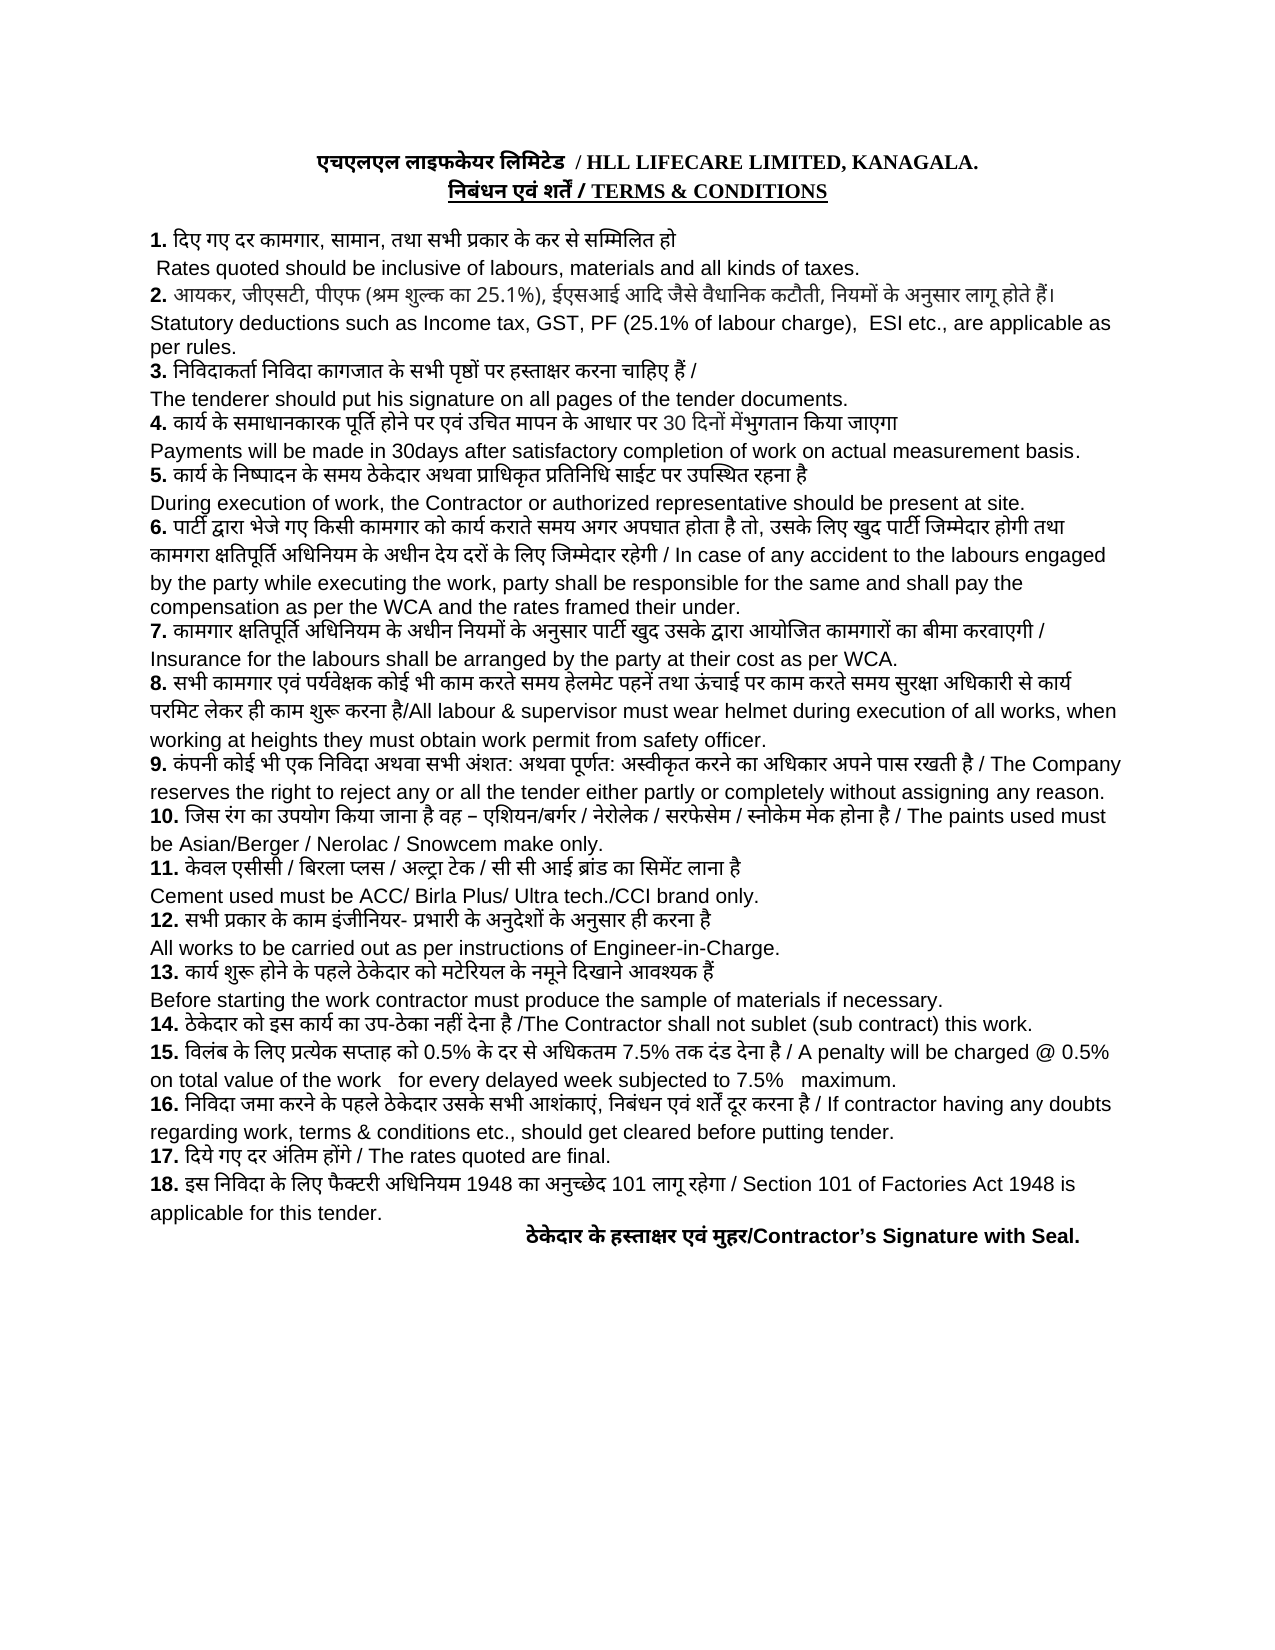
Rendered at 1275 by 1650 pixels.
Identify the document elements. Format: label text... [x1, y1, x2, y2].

text 4. कार्य के समाधानकारक पूर्ति होने पर एवं उचित मापन के आधार पर 30 दिनों मेंभुगतान किया जाएगा [738, 411, 1125, 439]
text 2. आयकर, जीएसटी, पीएफ (श्रम शुल्क का 25.1%), ईएसआई आदि जैसे वैधानिक कटौती, नियमों के अनुसार लागू होते हैं। Statutory deductions such as Income tax, GST, PF (25.1% of labour charge), ESI etc., are applicable as per rules. [150, 280, 1125, 359]
text निबंधन एवं शर्तें / TERMS & CONDITIONS [150, 178, 1125, 204]
text Rates quoted should be inclusive of labours, materials and all kinds of taxes. [150, 256, 1125, 280]
text ठेकेदार के हस्ताक्षर एवं मुहर/Contractor’s Signature with Seal. [150, 1224, 1125, 1252]
text 1. दिए गए दर कामगार, सामान, तथा सभी प्रकार के कर से सम्मिलित हो [150, 228, 1125, 256]
text 6. पार्टी द्वारा भेजे गए किसी कामगार को कार्य कराते समय अगर अपघात होता है तो, उसके लिए खुद पार्टी जिम्मेदार होगी तथा कामगरा क्षतिपूर्ति अधिनियम के अधीन देय दरों के लिए जिम्मेदार रहेगी / In case of any accident to the labours engaged by the party while executing the work, party shall be responsible for the same and shall pay the compensation as per the WCA and the rates framed their under. [150, 515, 1125, 619]
text 18. इस निविदा के लिए फैक्टरी अधिनियम 1948 का अनुच्छेद 101 लागू रहेगा / Section 101 of Factories Act 1948 is applicable for this tender. [150, 1172, 1125, 1224]
text The tenderer should put his signature on all pages of the tender documents. [150, 387, 1125, 411]
text 11. केवल एसीसी / बिरला प्लस / अल्ट्रा टेक / सी सी आई ब्रांड का सिमेंट लाना है [150, 856, 1125, 884]
text 5. कार्य के निष्पादन के समय ठेकेदार अथवा प्राधिकृत प्रतिनिधि साईट पर उपस्थित रहना है [150, 463, 1125, 491]
text All works to be carried out as per instructions of Engineer-in-Charge. [150, 936, 1125, 960]
text 12. सभी प्रकार के काम इंजीनियर- प्रभारी के अनुदेशों के अनुसार ही करना है [150, 908, 1125, 936]
text 7. कामगार क्षतिपूर्ति अधिनियम के अधीन नियमों के अनुसार पार्टी खुद उसके द्वारा आयोजित कामगारों का बीमा करवाएगी / Insurance for the labours shall be arranged by the party at their cost as per WCA. [150, 619, 1125, 671]
text 8. सभी कामगार एवं पर्यवेक्षक कोई भी काम करते समय हेलमेट पहनें तथा ऊंचाई पर काम करते समय सुरक्षा अधिकारी से कार्य परमिट लेकर ही काम शुरू करना है/All labour & supervisor must wear helmet during execution of all works, when working at heights they must obtain work permit from safety officer. [150, 671, 1125, 751]
text एचएलएल लाइफकेयर लिमिटेड / HLL LIFECARE LIMITED, KANAGALA. [150, 150, 1125, 178]
text 16. निविदा जमा करने के पहले ठेकेदार उसके सभी आशंकाएं, निबंधन एवं शर्तें दूर करना है / If contractor having any doubts regarding work, terms & conditions etc., should get cleared before putting tender. [150, 1092, 1125, 1144]
text 14. ठेकेदार को इस कार्य का उप-ठेका नहीं देना है /The Contractor shall not sublet (sub contract) this work. [150, 1012, 1125, 1040]
text 4. कार्य के समाधानकारक पूर्ति होने पर एवं उचित मापन के आधार पर 30 दिनों मेंभुगतान किया जाएगा [150, 411, 692, 439]
text 15. विलंब के लिए प्रत्येक सप्ताह को 0.5% के दर से अधिकतम 7.5% तक दंड देना है / A penalty will be charged @ 0.5% on total value of the work for every delayed week subjected to 7.5% maximum. [150, 1040, 1125, 1092]
text 17. दिये गए दर अंतिम होंगे / The rates quoted are final. [150, 1144, 1125, 1172]
text 3. निविदाकर्ता निविदा कागजात के सभी पृष्ठों पर हस्ताक्षर करना चाहिए हैं / [150, 359, 1125, 387]
text During execution of work, the Contractor or authorized representative should be present at site. [150, 491, 1125, 515]
text Cement used must be ACC/ Birla Plus/ Ultra tech./CCI brand only. [150, 884, 1125, 908]
text 10. जिस रंग का उपयोग किया जाना है वह – एशियन/बर्गर / नेरोलेक / सरफेसेम / स्नोकेम मेक होना है / The paints used must be Asian/Berger / Nerolac / Snowcem make only. [150, 803, 1125, 856]
text Payments will be made in 30days after satisfactory completion of work on actual measurement basis. [150, 439, 1125, 463]
text 13. कार्य शुरू होने के पहले ठेकेदार को मटेरियल के नमूने दिखाने आवश्यक हैं [150, 960, 1125, 988]
text Before starting the work contractor must produce the sample of materials if necessary. [150, 988, 1125, 1012]
text 9. कंपनी कोई भी एक निविदा अथवा सभी अंशत: अथवा पूर्णत: अस्वीकृत करने का अधिकार अपने पास रखती है / The Company reserves the right to reject any or all the tender either partly or completely without assigning any reason. [150, 751, 1125, 803]
